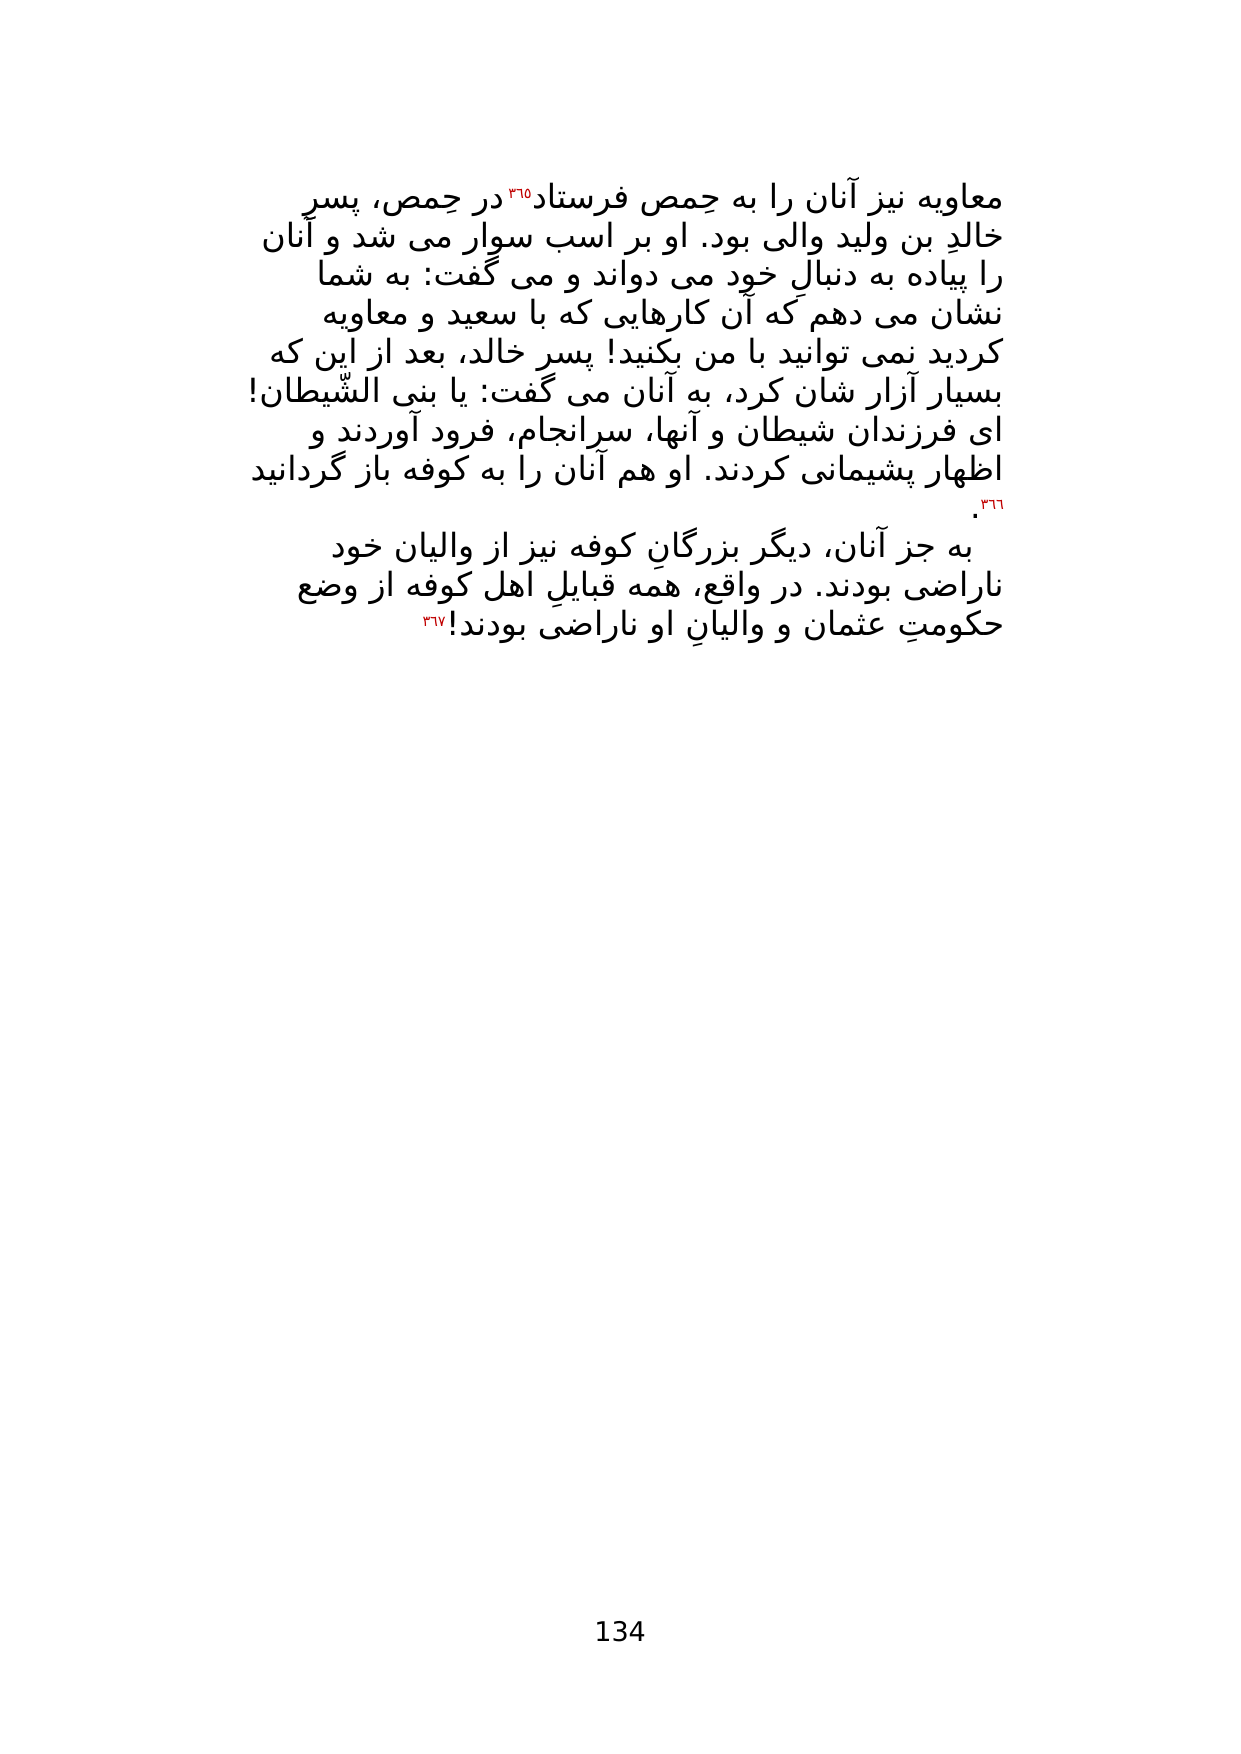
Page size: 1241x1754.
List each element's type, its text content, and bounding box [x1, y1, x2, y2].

text به جز آنان، ديگر بزرگانِ کوفه نيز از واليان خود ناراضى بودند. در واقع، همه قبايلِ اهل کوفه از وضع حکومتِ عثمان و واليانِ او ناراضى بودند!٣٦٧ [236, 527, 1004, 643]
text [236, 177, 1004, 527]
